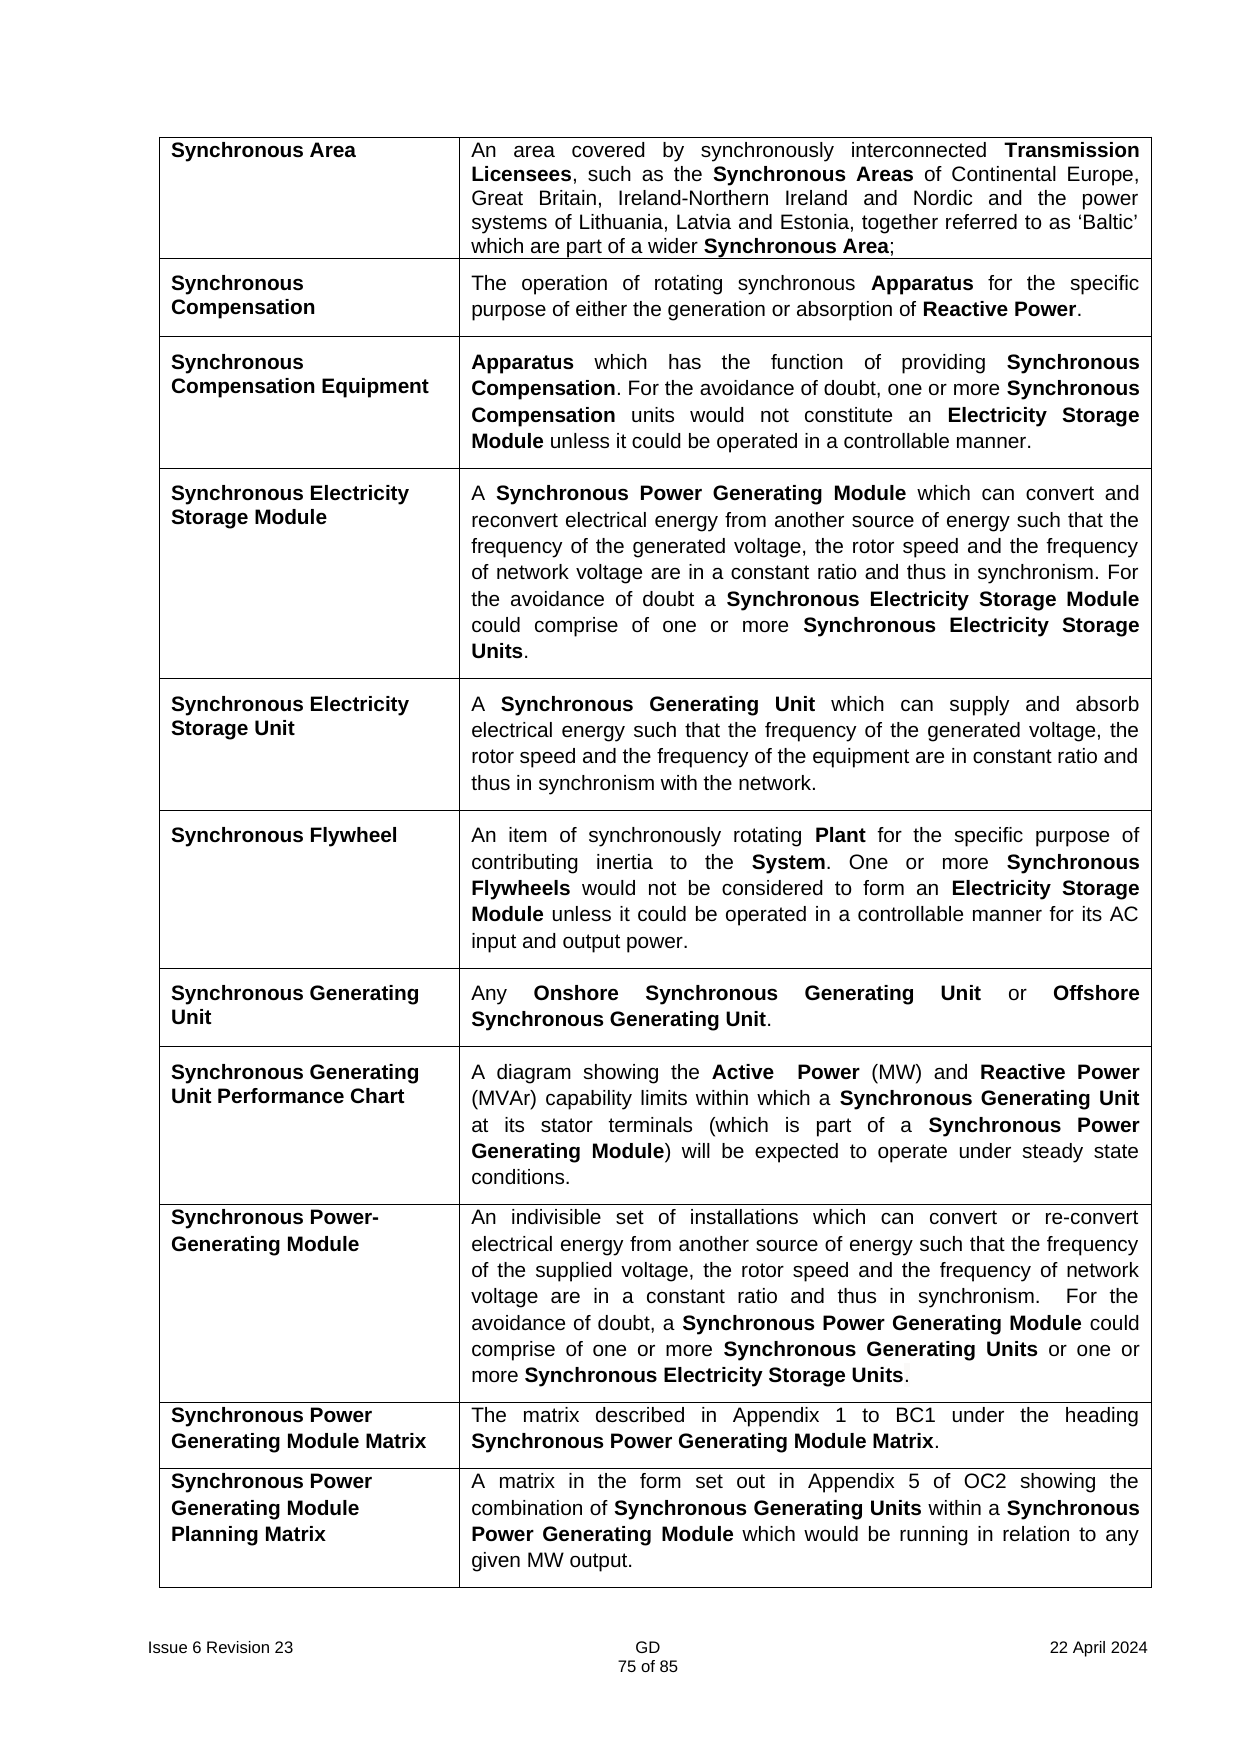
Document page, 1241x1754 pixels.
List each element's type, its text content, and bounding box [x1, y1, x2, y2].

table_cell A Synchronous Generating Unit which can supply and absorb electrical energy such that the frequency of the generated voltage, the rotor speed and the frequency of the equipment are in constant ratio and thus in synchronism with the network. [460, 679, 1151, 809]
table_cell Synchronous Generating Unit Performance Chart [160, 1047, 459, 1204]
table_cell An indivisible set of installations which can convert or re-convert electrical energy from another source of energy such that the frequency of the supplied voltage, the rotor speed and the frequency of network voltage are in a constant ratio and thus in synchronism. For the avoidance of doubt, a Synchronous Power Generating Module could comprise of one or more Synchronous Generating Units or one or more Synchronous Electricity Storage Units. [460, 1205, 1151, 1402]
table_cell Synchronous Flywheel [160, 811, 459, 967]
table_cell Synchronous Area [160, 138, 459, 257]
table_cell Synchronous Power Generating Module Planning Matrix [160, 1469, 459, 1587]
table_cell The operation of rotating synchronous Apparatus for the specific purpose of either the generation or absorption of Reactive Power. [460, 259, 1151, 336]
table_cell Synchronous Generating Unit [160, 969, 459, 1046]
table_cell Synchronous Power Generating Module Matrix [160, 1403, 459, 1468]
table_cell Synchronous Power-Generating Module [160, 1205, 459, 1402]
table_cell Any Onshore Synchronous Generating Unit or Offshore Synchronous Generating Unit. [460, 969, 1151, 1046]
table_cell The matrix described in Appendix 1 to BC1 under the heading Synchronous Power Generating Module Matrix. [460, 1403, 1151, 1468]
table_cell Synchronous Compensation [160, 259, 459, 336]
table_cell Synchronous Compensation Equipment [160, 337, 459, 468]
table_cell An area covered by synchronously interconnected Transmission Licensees, such as the Synchronous Areas of Continental Europe, Great Britain, Ireland-Northern Ireland and Nordic and the power systems of Lithuania, Latvia and Estonia, together referred to as ‘Baltic’ which are part of a wider Synchronous Area; [460, 138, 1151, 257]
table_cell A diagram showing the Active Power (MW) and Reactive Power (MVAr) capability limits within which a Synchronous Generating Unit at its stator terminals (which is part of a Synchronous Power Generating Module) will be expected to operate under steady state conditions. [460, 1047, 1151, 1204]
table_cell Apparatus which has the function of providing Synchronous Compensation. For the avoidance of doubt, one or more Synchronous Compensation units would not constitute an Electricity Storage Module unless it could be operated in a controllable manner. [460, 337, 1151, 468]
table_cell A matrix in the form set out in Appendix 5 of OC2 showing the combination of Synchronous Generating Units within a Synchronous Power Generating Module which would be running in relation to any given MW output. [460, 1469, 1151, 1587]
table_cell A Synchronous Power Generating Module which can convert and reconvert electrical energy from another source of energy such that the frequency of the generated voltage, the rotor speed and the frequency of network voltage are in a constant ratio and thus in synchronism. For the avoidance of doubt a Synchronous Electricity Storage Module could comprise of one or more Synchronous Electricity Storage Units. [460, 469, 1151, 678]
table_cell Synchronous Electricity Storage Module [160, 469, 459, 678]
table_cell Synchronous Electricity Storage Unit [160, 679, 459, 809]
table_cell An item of synchronously rotating Plant for the specific purpose of contributing inertia to the System. One or more Synchronous Flywheels would not be considered to form an Electricity Storage Module unless it could be operated in a controllable manner for its AC input and output power. [460, 811, 1151, 967]
